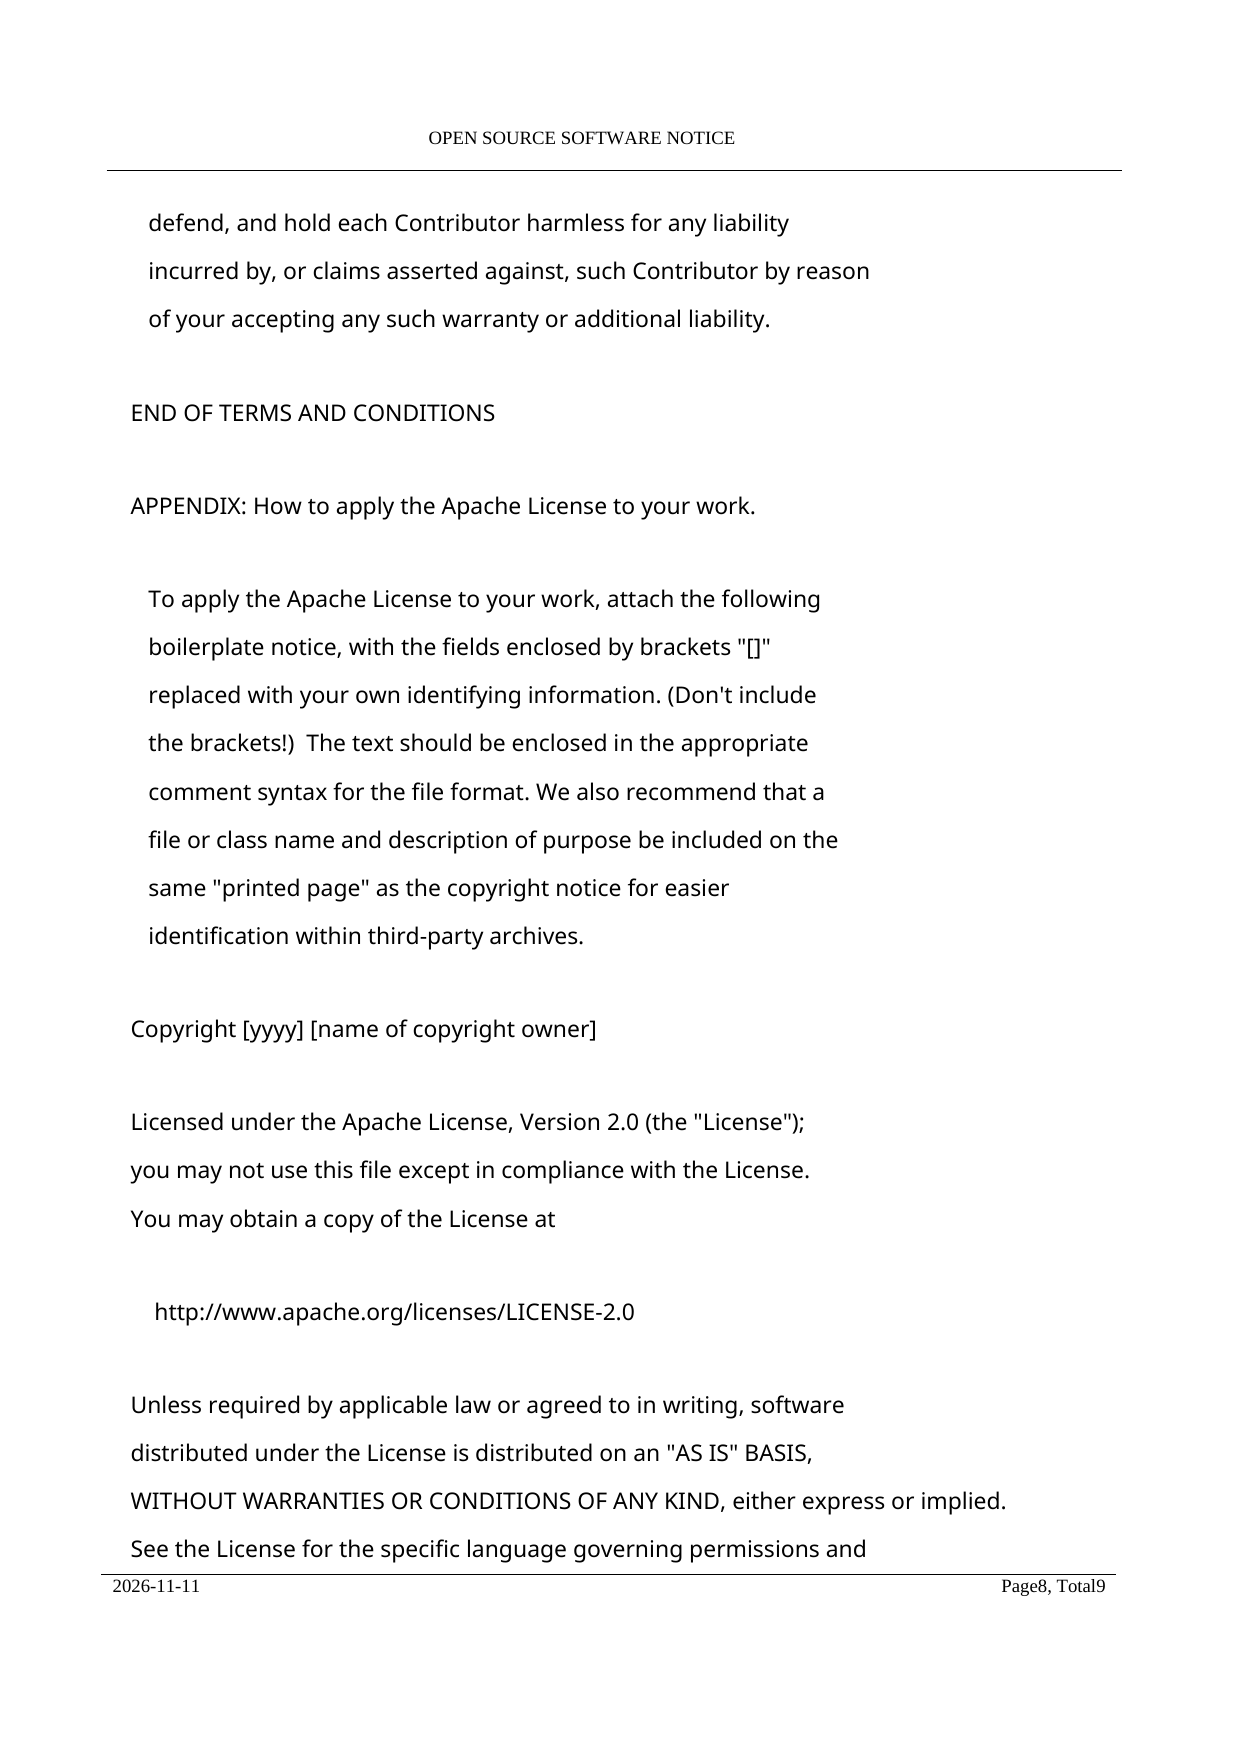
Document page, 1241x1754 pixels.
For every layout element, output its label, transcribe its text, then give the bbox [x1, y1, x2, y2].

text Unless required by applicable law or agreed to in writing, software [112, 1388, 1128, 1421]
text See the License for the specific language governing permissions and [112, 1533, 1128, 1565]
text of your accepting any such warranty or additional liability. [112, 303, 1128, 335]
text comment syntax for the file format. We also recommend that a [112, 775, 1128, 807]
text You may obtain a copy of the License at [112, 1202, 1128, 1234]
text To apply the Apache License to your work, attach the following [112, 582, 1128, 615]
text defend, and hold each Contributor harmless for any liability [112, 206, 1128, 239]
text same "printed page" as the copyright notice for easier [112, 871, 1128, 903]
text replaced with your own identifying information. (Don't include [112, 678, 1128, 711]
text Copyright [yyyy] [name of copyright owner] [112, 1012, 1128, 1045]
text you may not use this file except in compliance with the License. [112, 1154, 1128, 1186]
text distributed under the License is distributed on an "AS IS" BASIS, [112, 1436, 1128, 1469]
text http://www.apache.org/licenses/LICENSE-2.0 [112, 1295, 1128, 1328]
text identification within third-party archives. [112, 919, 1128, 952]
text incurred by, or claims asserted against, such Contributor by reason [112, 254, 1128, 287]
text boilerplate notice, with the fields enclosed by brackets "[]" [112, 630, 1128, 663]
text file or class name and description of purpose be included on the [112, 823, 1128, 855]
text the brackets!) The text should be enclosed in the appropriate [112, 727, 1128, 759]
text Licensed under the Apache License, Version 2.0 (the "License"); [112, 1106, 1128, 1138]
text END OF TERMS AND CONDITIONS [112, 396, 1128, 428]
text APPENDIX: How to apply the Apache License to your work. [112, 489, 1128, 522]
text WITHOUT WARRANTIES OR CONDITIONS OF ANY KIND, either express or implied. [112, 1484, 1128, 1517]
